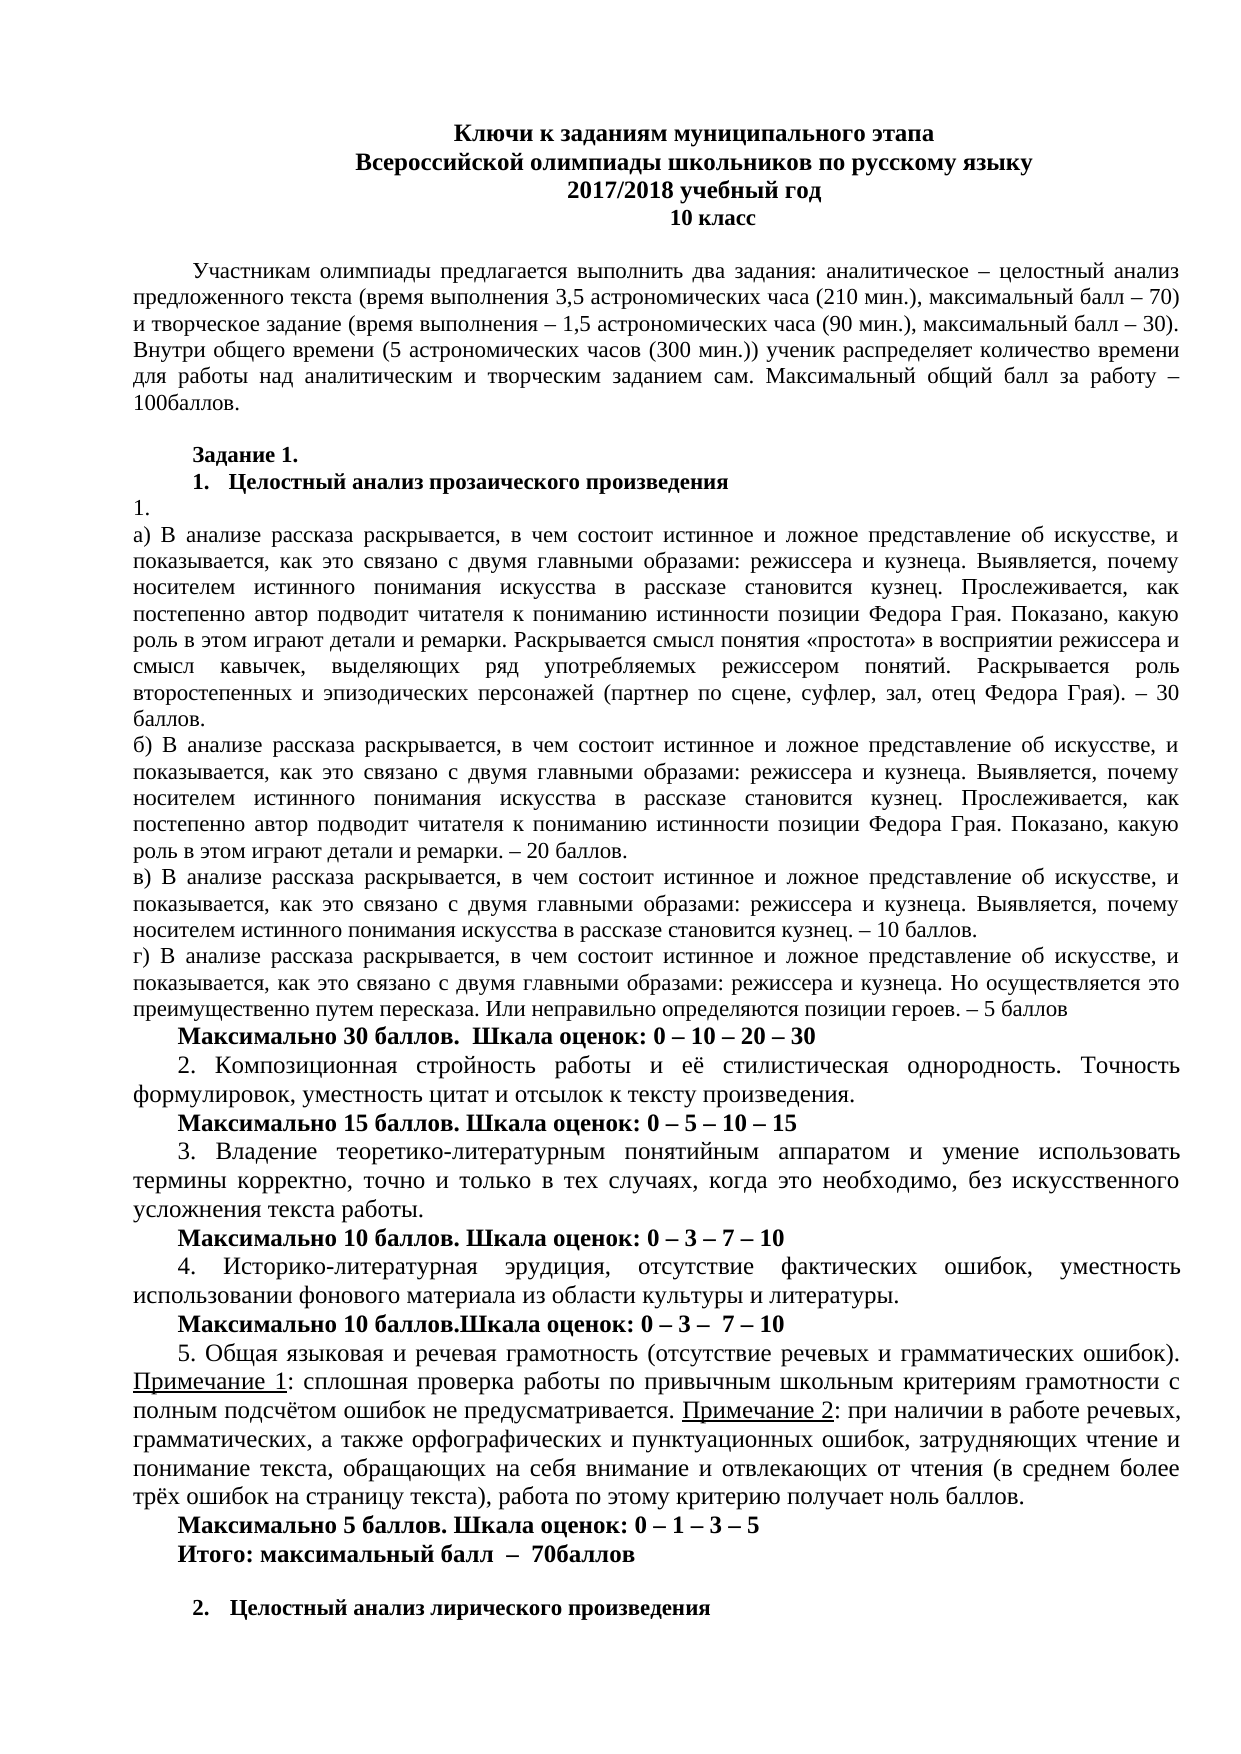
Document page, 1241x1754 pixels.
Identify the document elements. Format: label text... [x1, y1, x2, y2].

text Максимально 10 баллов.Шкала оценок: 0 – 3 – 7 – 10 [133, 1309, 1181, 1338]
text Всероссийской олимпиады школьников по русскому языку [133, 147, 1181, 176]
subtitle Задание 1. [133, 442, 1181, 468]
text Максимально 30 баллов. Шкала оценок: 0 – 10 – 20 – 30 [133, 1021, 1181, 1050]
text г) В анализе рассказа раскрывается, в чем состоит истинное и ложное представление об искусстве, и показывается, как это связано с двумя главными образами: режиссера и кузнеца. Но осуществляется это преимущественно путем пересказа. Или неправильно определяются позиции героев. – 5 баллов [133, 942, 1181, 1021]
text 1. [133, 494, 1181, 521]
text Итого: максимальный балл – 70баллов [133, 1539, 1181, 1568]
text б) В анализе рассказа раскрывается, в чем состоит истинное и ложное представление об искусстве, и показывается, как это связано с двумя главными образами: режиссера и кузнеца. Выявляется, почему носителем истинного понимания искусства в рассказе становится кузнец. Прослеживается, как постепенно автор подводит читателя к пониманию истинности позиции Федора Грая. Показано, какую роль в этом играют детали и ремарки. – 20 баллов. [133, 731, 1181, 863]
text 4. Историко-литературная эрудиция, отсутствие фактических ошибок, уместность использовании фонового материала из области культуры и литературы. [133, 1251, 1181, 1309]
text а) В анализе рассказа раскрывается, в чем состоит истинное и ложное представление об искусстве, и показывается, как это связано с двумя главными образами: режиссера и кузнеца. Выявляется, почему носителем истинного понимания искусства в рассказе становится кузнец. Прослеживается, как постепенно автор подводит читателя к пониманию истинности позиции Федора Грая. Показано, какую роль в этом играют детали и ремарки. Раскрывается смысл понятия «простота» в восприятии режиссера и смысл кавычек, выделяющих ряд употребляемых режиссером понятий. Раскрывается роль второстепенных и эпизодических персонажей (партнер по сцене, суфлер, зал, отец Федора Грая). – 30 баллов. [133, 521, 1181, 731]
text 2017/2018 учебный год [133, 176, 1181, 204]
list Целостный анализ лирического произведения [192, 1594, 1181, 1620]
text 3. Владение теоретико-литературным понятийным аппаратом и умение использовать термины корректно, точно и только в тех случаях, когда это необходимо, без искусственного усложнения текста работы. [133, 1136, 1181, 1223]
text Ключи к заданиям муниципального этапа [133, 118, 1181, 147]
text Максимально 15 баллов. Шкала оценок: 0 – 5 – 10 – 15 [133, 1108, 1181, 1136]
text в) В анализе рассказа раскрывается, в чем состоит истинное и ложное представление об искусстве, и показывается, как это связано с двумя главными образами: режиссера и кузнеца. Выявляется, почему носителем истинного понимания искусства в рассказе становится кузнец. – 10 баллов. [133, 863, 1181, 942]
text 5. Общая языковая и речевая грамотность (отсутствие речевых и грамматических ошибок). Примечание 1: сплошная проверка работы по привычным школьным критериям грамотности с полным подсчётом ошибок не предусматривается. Примечание 2: при наличии в работе речевых, грамматических, а также орфографических и пунктуационных ошибок, затрудняющих чтение и понимание текста, обращающих на себя внимание и отвлекающих от чтения (в среднем более трёх ошибок на страницу текста), работа по этому критерию получает ноль баллов. [133, 1338, 1181, 1510]
subtitle Целостный анализ прозаического произведения [192, 468, 1181, 494]
text Максимально 10 баллов. Шкала оценок: 0 – 3 – 7 – 10 [133, 1223, 1181, 1251]
text Максимально 5 баллов. Шкала оценок: 0 – 1 – 3 – 5 [133, 1510, 1181, 1539]
text Участникам олимпиады предлагается выполнить два задания: аналитическое – целостный анализ предложенного текста (время выполнения 3,5 астрономических часа (210 мин.), максимальный балл – 70) и творческое задание (время выполнения – 1,5 астрономических часа (90 мин.), максимальный балл – 30). Внутри общего времени (5 астрономических часов (300 мин.)) ученик распределяет количество времени для работы над аналитическим и творческим заданием сам. Максимальный общий балл за работу – 100баллов. [133, 257, 1181, 415]
subtitle 10 класс [244, 204, 1181, 231]
text 2. Композиционная стройность работы и её стилистическая однородность. Точность формулировок, уместность цитат и отсылок к тексту произведения. [133, 1050, 1181, 1108]
